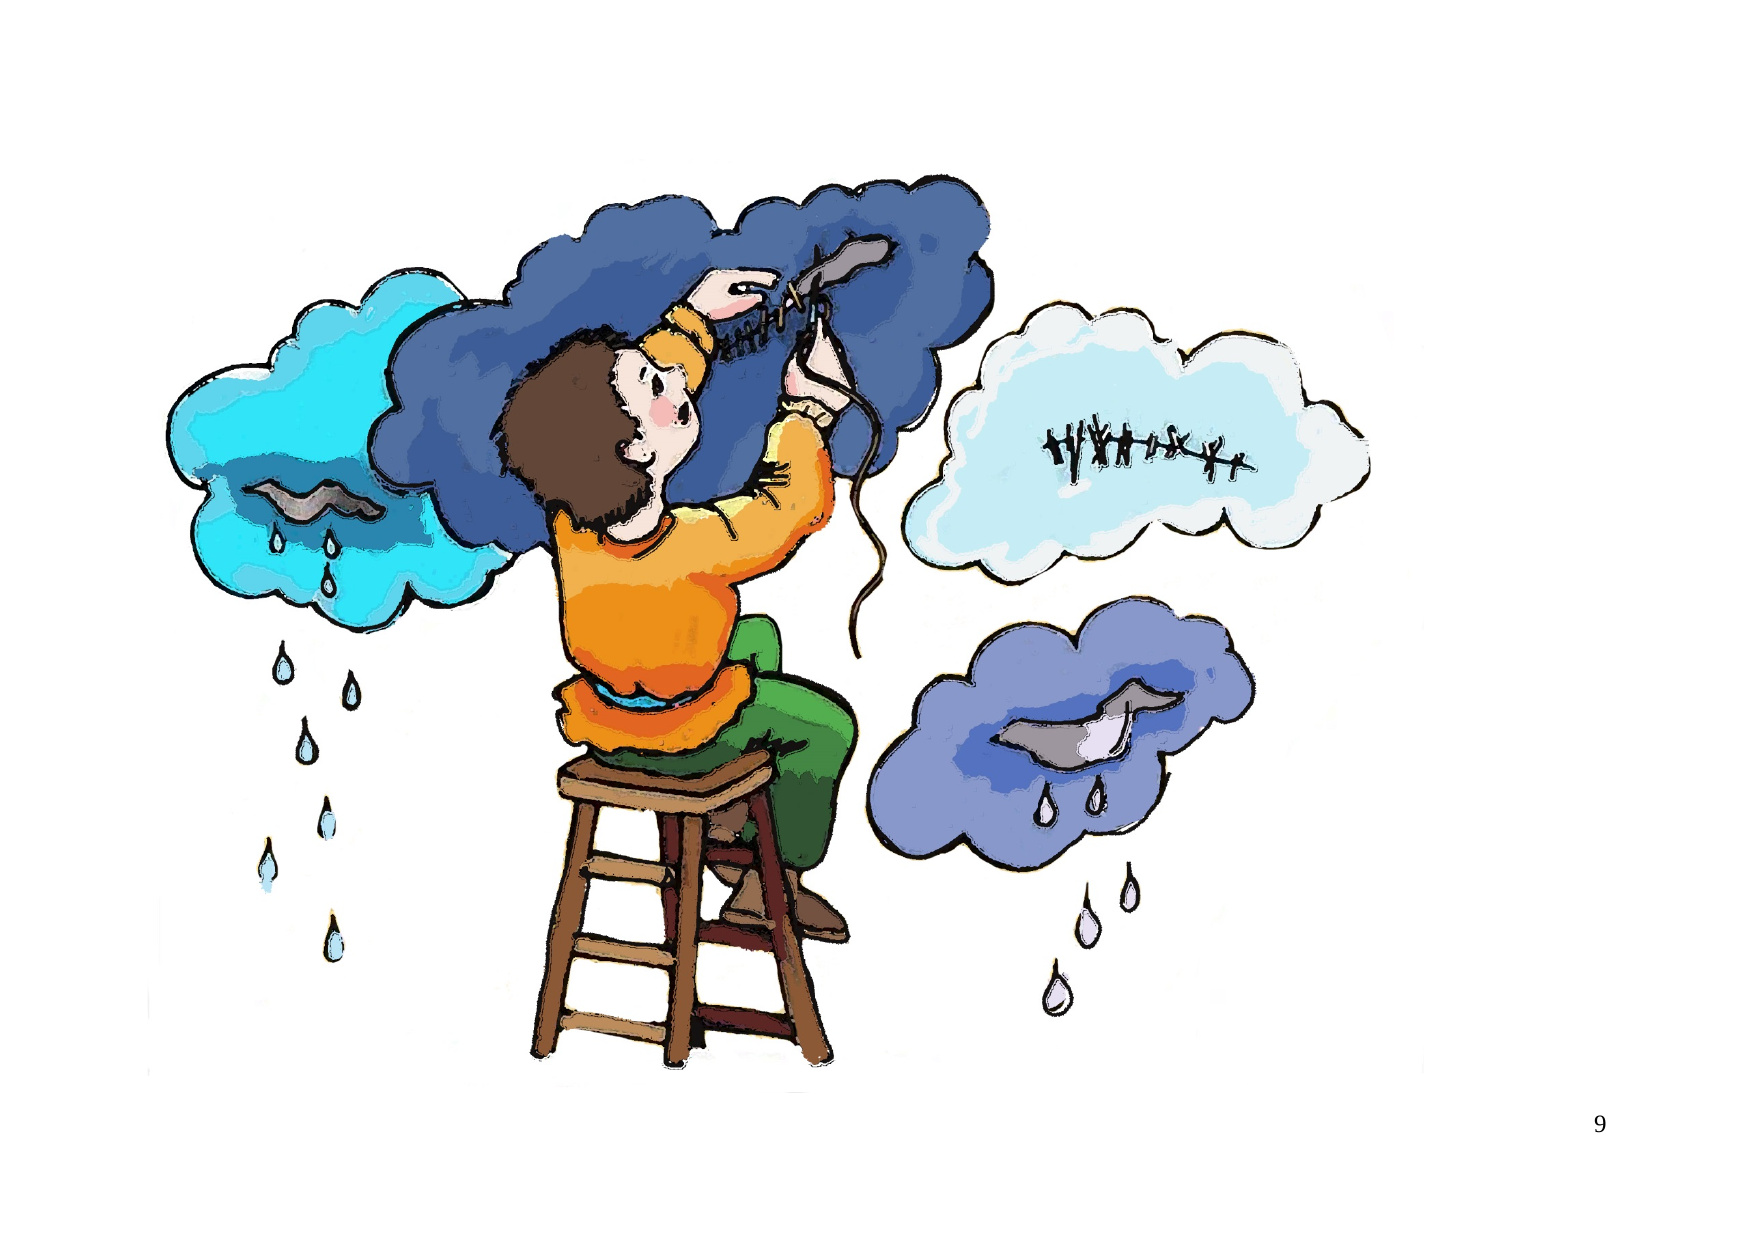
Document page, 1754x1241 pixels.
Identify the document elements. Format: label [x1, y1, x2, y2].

picture [147, 147, 1424, 1093]
